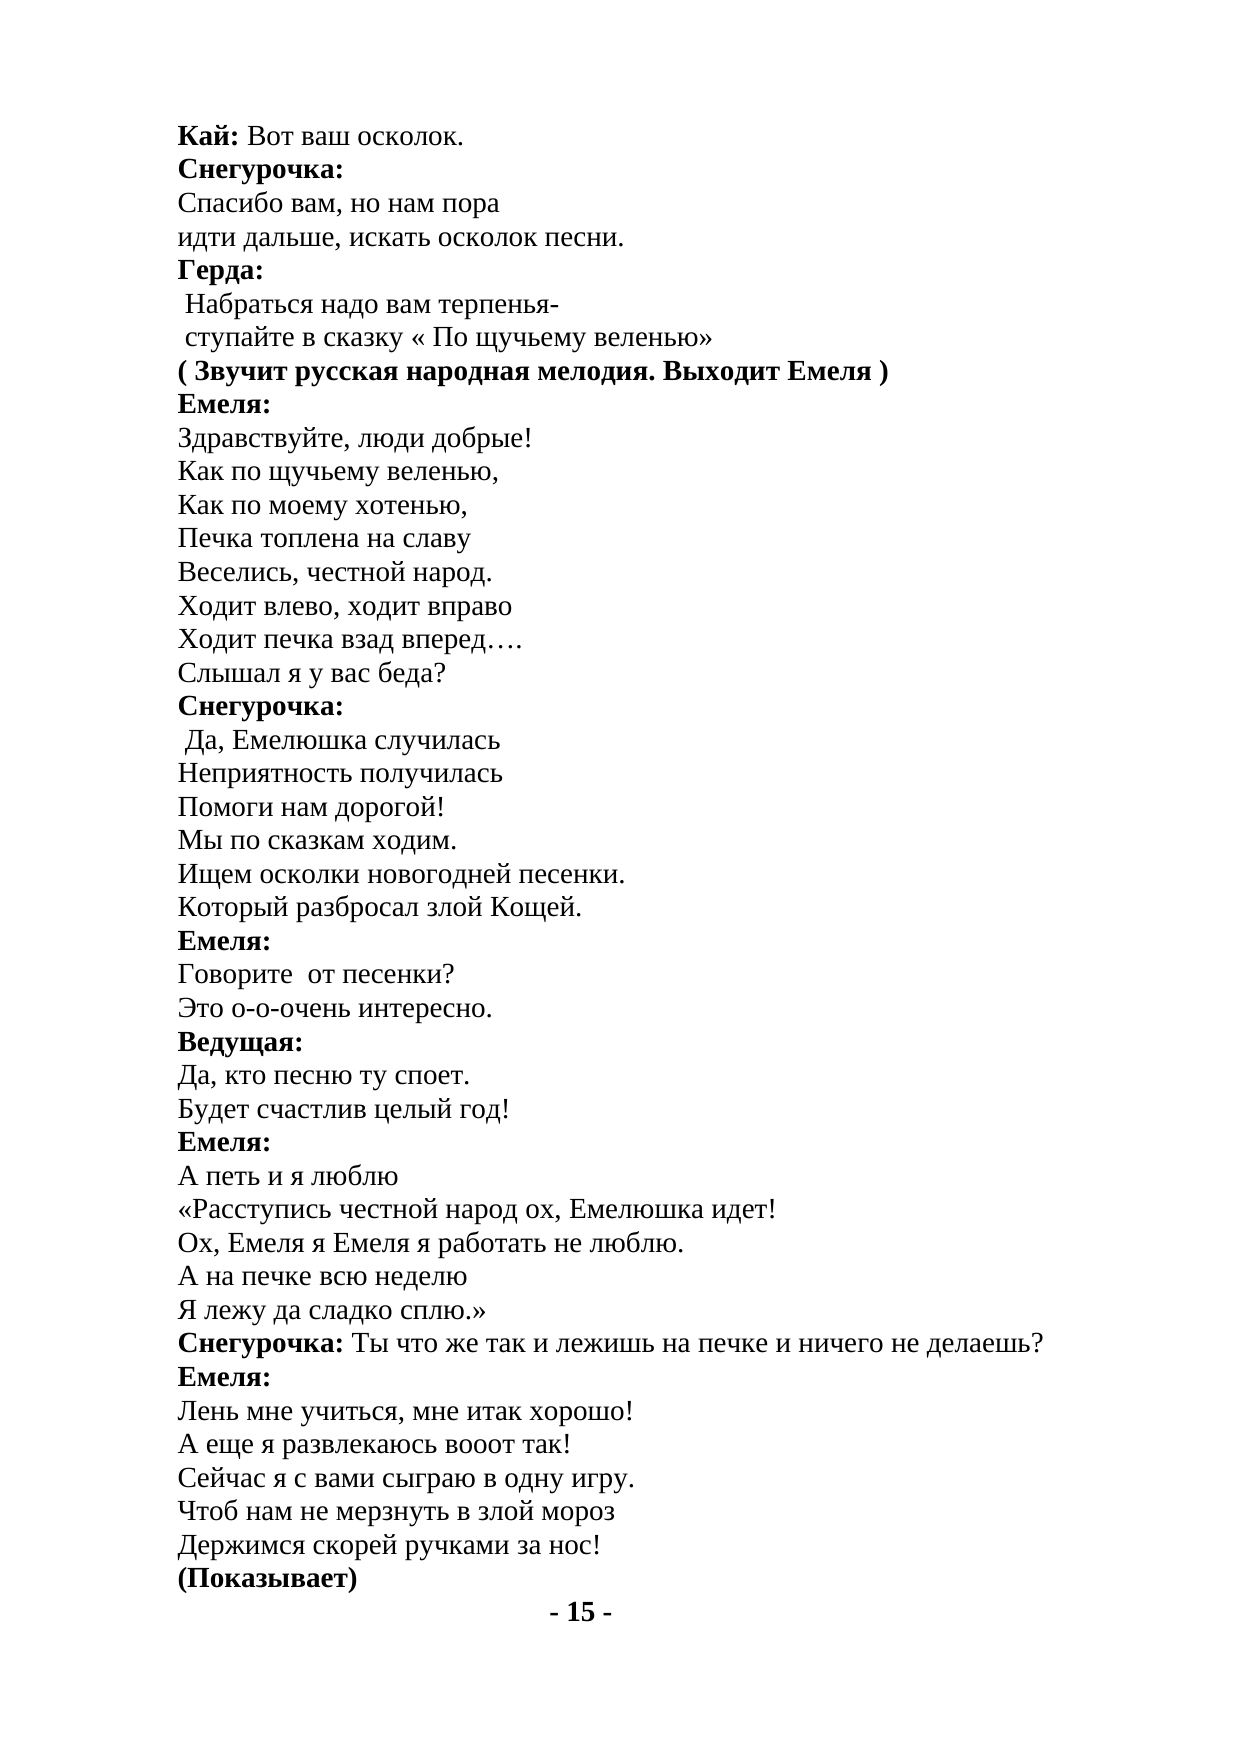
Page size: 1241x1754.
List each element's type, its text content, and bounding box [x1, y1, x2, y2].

text Держимся скорей ручками за нос! [177, 1527, 1152, 1560]
text Который разбросал злой Кощей. [177, 889, 1152, 923]
text Снегурочка: [177, 688, 1152, 722]
text Будет счастлив целый год! [177, 1091, 1152, 1124]
text Печка топлена на славу [177, 521, 1152, 554]
text Да, кто песню ту споет. [177, 1057, 1152, 1091]
text Здравствуйте, люди добрые! [177, 420, 1152, 453]
text Ходит печка взад вперед…. [177, 621, 1152, 655]
text Веселись, честной народ. [177, 554, 1152, 588]
text ступайте в сказку « По щучьему веленью» [177, 319, 1152, 353]
text Мы по сказкам ходим. [177, 822, 1152, 856]
text (Показывает) [177, 1560, 1152, 1594]
text Говорите от песенки? [177, 957, 1152, 990]
text Ходит влево, ходит вправо [177, 588, 1152, 621]
text Чтоб нам не мерзнуть в злой мороз [177, 1493, 1152, 1527]
text Как по моему хотенью, [177, 487, 1152, 521]
text Я лежу да сладко сплю.» [177, 1292, 1152, 1326]
text ( Звучит русская народная мелодия. Выходит Емеля ) [177, 353, 1152, 386]
text Лень мне учиться, мне итак хорошо! [177, 1393, 1152, 1426]
text Неприятность получилась [177, 755, 1152, 789]
text «Расступись честной народ ох, Емелюшка идет! [177, 1191, 1152, 1225]
text Снегурочка: Ты что же так и лежишь на печке и ничего не делаешь? [177, 1326, 1152, 1359]
text Как по щучьему веленью, [177, 453, 1152, 487]
text А петь и я люблю [177, 1158, 1152, 1191]
text Спасибо вам, но нам пора [177, 185, 1152, 219]
text Емеля: [177, 1359, 1152, 1393]
text - 15 - [177, 1594, 1152, 1627]
text Набраться надо вам терпенья- [177, 286, 1152, 319]
text Снегурочка: [177, 152, 1152, 185]
text Ох, Емеля я Емеля я работать не люблю. [177, 1225, 1152, 1258]
text Сейчас я с вами сыграю в одну игру. [177, 1460, 1152, 1493]
text Емеля: [177, 1124, 1152, 1158]
text Емеля: [177, 386, 1152, 420]
text Ищем осколки новогодней песенки. [177, 856, 1152, 889]
text Ведущая: [177, 1024, 1152, 1057]
text А на печке всю неделю [177, 1258, 1152, 1292]
text Слышал я у вас беда? [177, 655, 1152, 688]
text Да, Емелюшка случилась [177, 722, 1152, 755]
text Кай: Вот ваш осколок. [177, 118, 1152, 152]
text Помоги нам дорогой! [177, 789, 1152, 822]
text Емеля: [177, 923, 1152, 957]
text Герда: [177, 252, 1152, 286]
text А еще я развлекаюсь вооот так! [177, 1426, 1152, 1460]
text Это о-о-очень интересно. [177, 990, 1152, 1024]
text идти дальше, искать осколок песни. [177, 219, 1152, 252]
